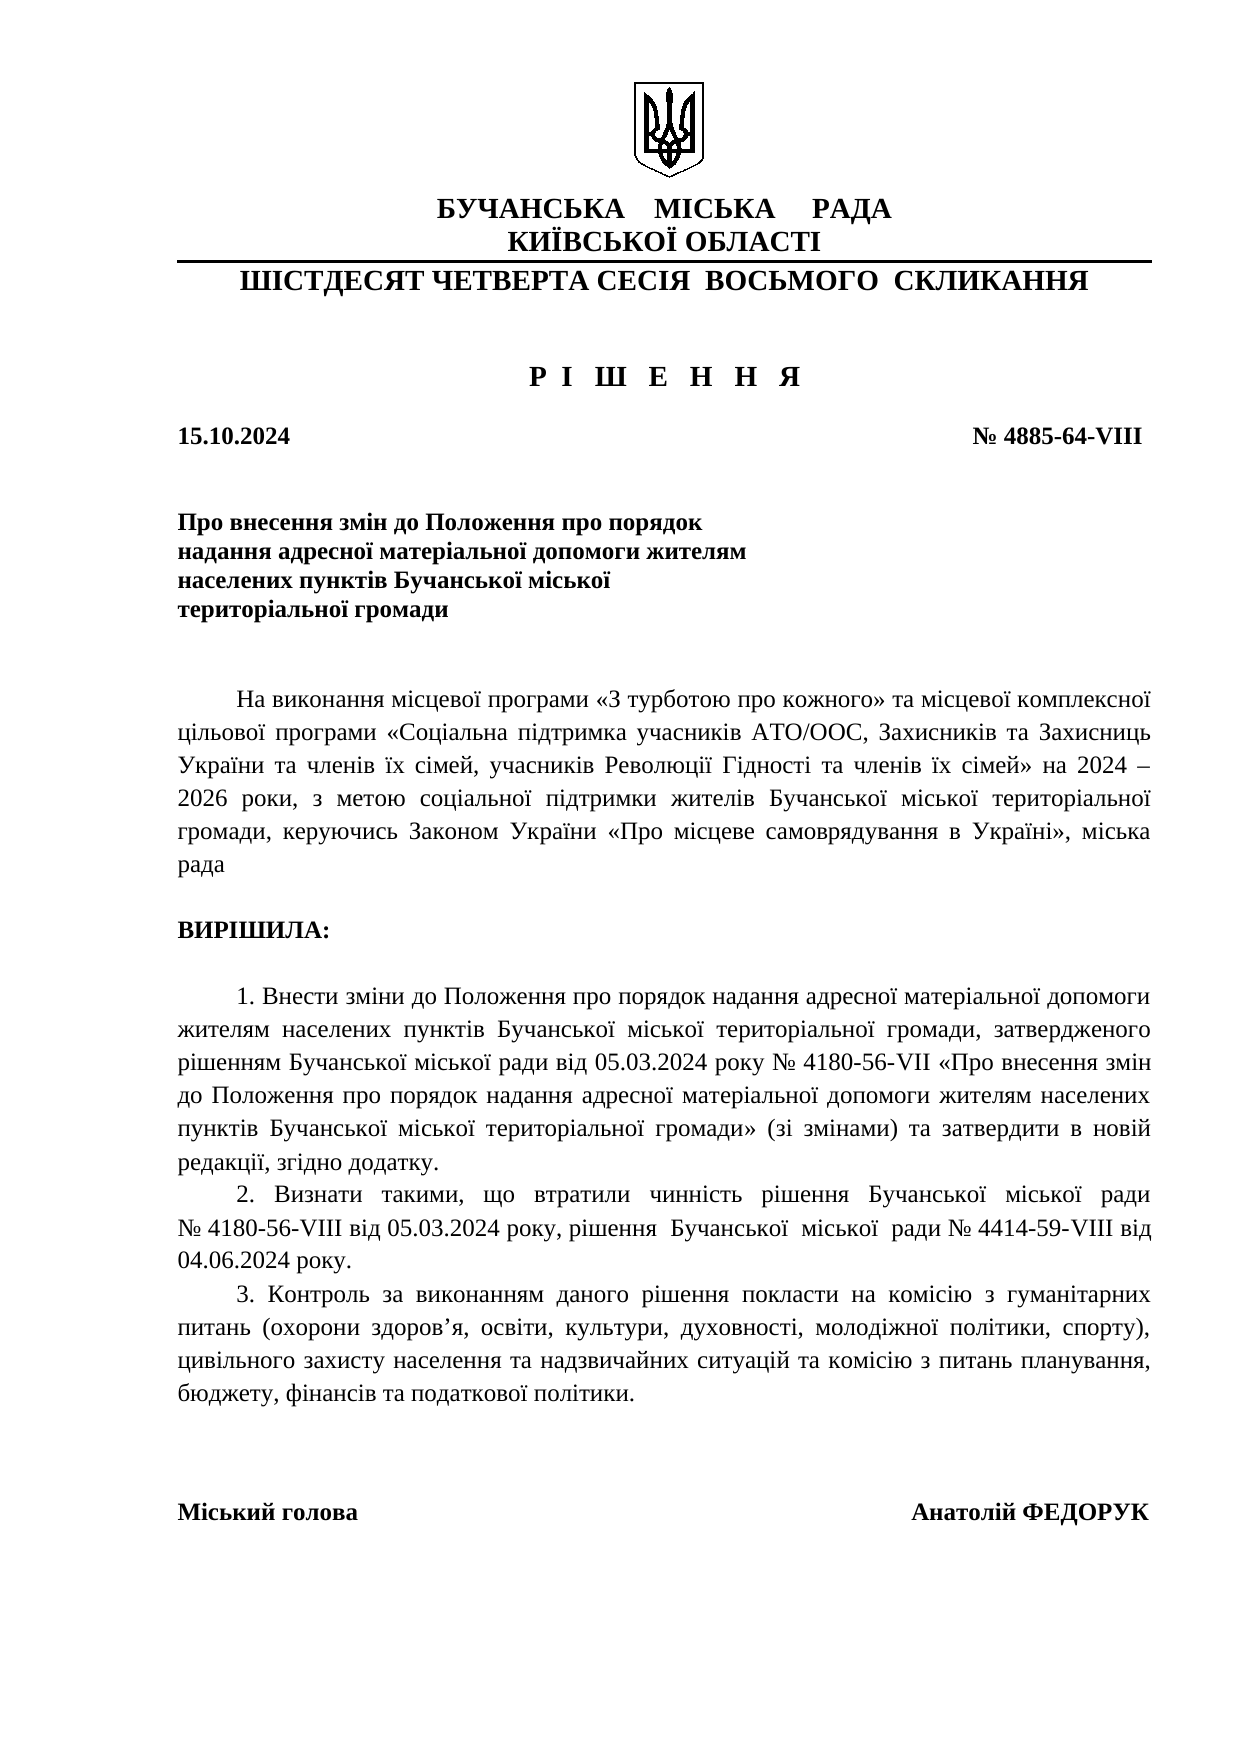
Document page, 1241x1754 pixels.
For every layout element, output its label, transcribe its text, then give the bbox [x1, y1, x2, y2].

subtitle 15.10.2024 № 4885-64-VIII [177, 421, 1152, 450]
text На виконання місцевої програми «З турботою про кожного» та місцевої комплексної цільової програми «Соціальна підтримка учасників АТО/ООС, Захисників та Захисниць України та членів їх сімей, учасників Революції Гідності та членів їх сімей» на 2024 – 2026 роки, з метою соціальної підтримки жителів Бучанської міської територіальної громади, керуючись Законом України «Про місцеве самоврядування в Україні», міська рада [177, 684, 1152, 878]
text Про внесення змін до Положення про порядок [177, 507, 1152, 536]
text Міський голова Анатолій ФЕДОРУК [177, 1497, 1152, 1526]
text БУЧАНСЬКА МІСЬКА РАДА [177, 191, 1152, 224]
text територіальної громади [177, 594, 1152, 622]
text ШІСТДЕСЯТ ЧЕТВЕРТА СЕСІЯ ВОСЬМОГО СКЛИКАННЯ [177, 263, 1152, 297]
text ВИРІШИЛА: [177, 915, 1152, 944]
text 2. Визнати такими, що втратили чинність рішення Бучанської міської ради № 4180-56-VIII від 05.03.2024 року, рішення Бучанської міської ради № 4414-59-VIII від 04.06.2024 року. [177, 1179, 1152, 1274]
text 3. Контроль за виконанням даного рішення покласти на комісію з гуманітарних питань (охорони здоров’я, освіти, культури, духовності, молодіжної політики, спорту), цивільного захисту населення та надзвичайних ситуацій та комісію з питань планування, бюджету, фінансів та податкової політики. [177, 1279, 1152, 1406]
subtitle Р І Ш Е Н Н Я [177, 359, 1152, 392]
text 1. Внести зміни до Положення про порядок надання адресної матеріальної допомоги жителям населених пунктів Бучанської міської територіальної громади, затвердженого рішенням Бучанської міської ради від 05.03.2024 року № 4180-56-VII «Про внесення змін до Положення про порядок надання адресної матеріальної допомоги жителям населених пунктів Бучанської міської територіальної громади» (зі змінами) та затвердити в новій редакції, згідно додатку. [177, 981, 1152, 1175]
subtitle КИЇВСЬКОЇ ОБЛАСТІ [177, 224, 1152, 260]
text населених пунктів Бучанської міської [177, 565, 1152, 594]
text надання адресної матеріальної допомоги жителям [177, 536, 1152, 565]
